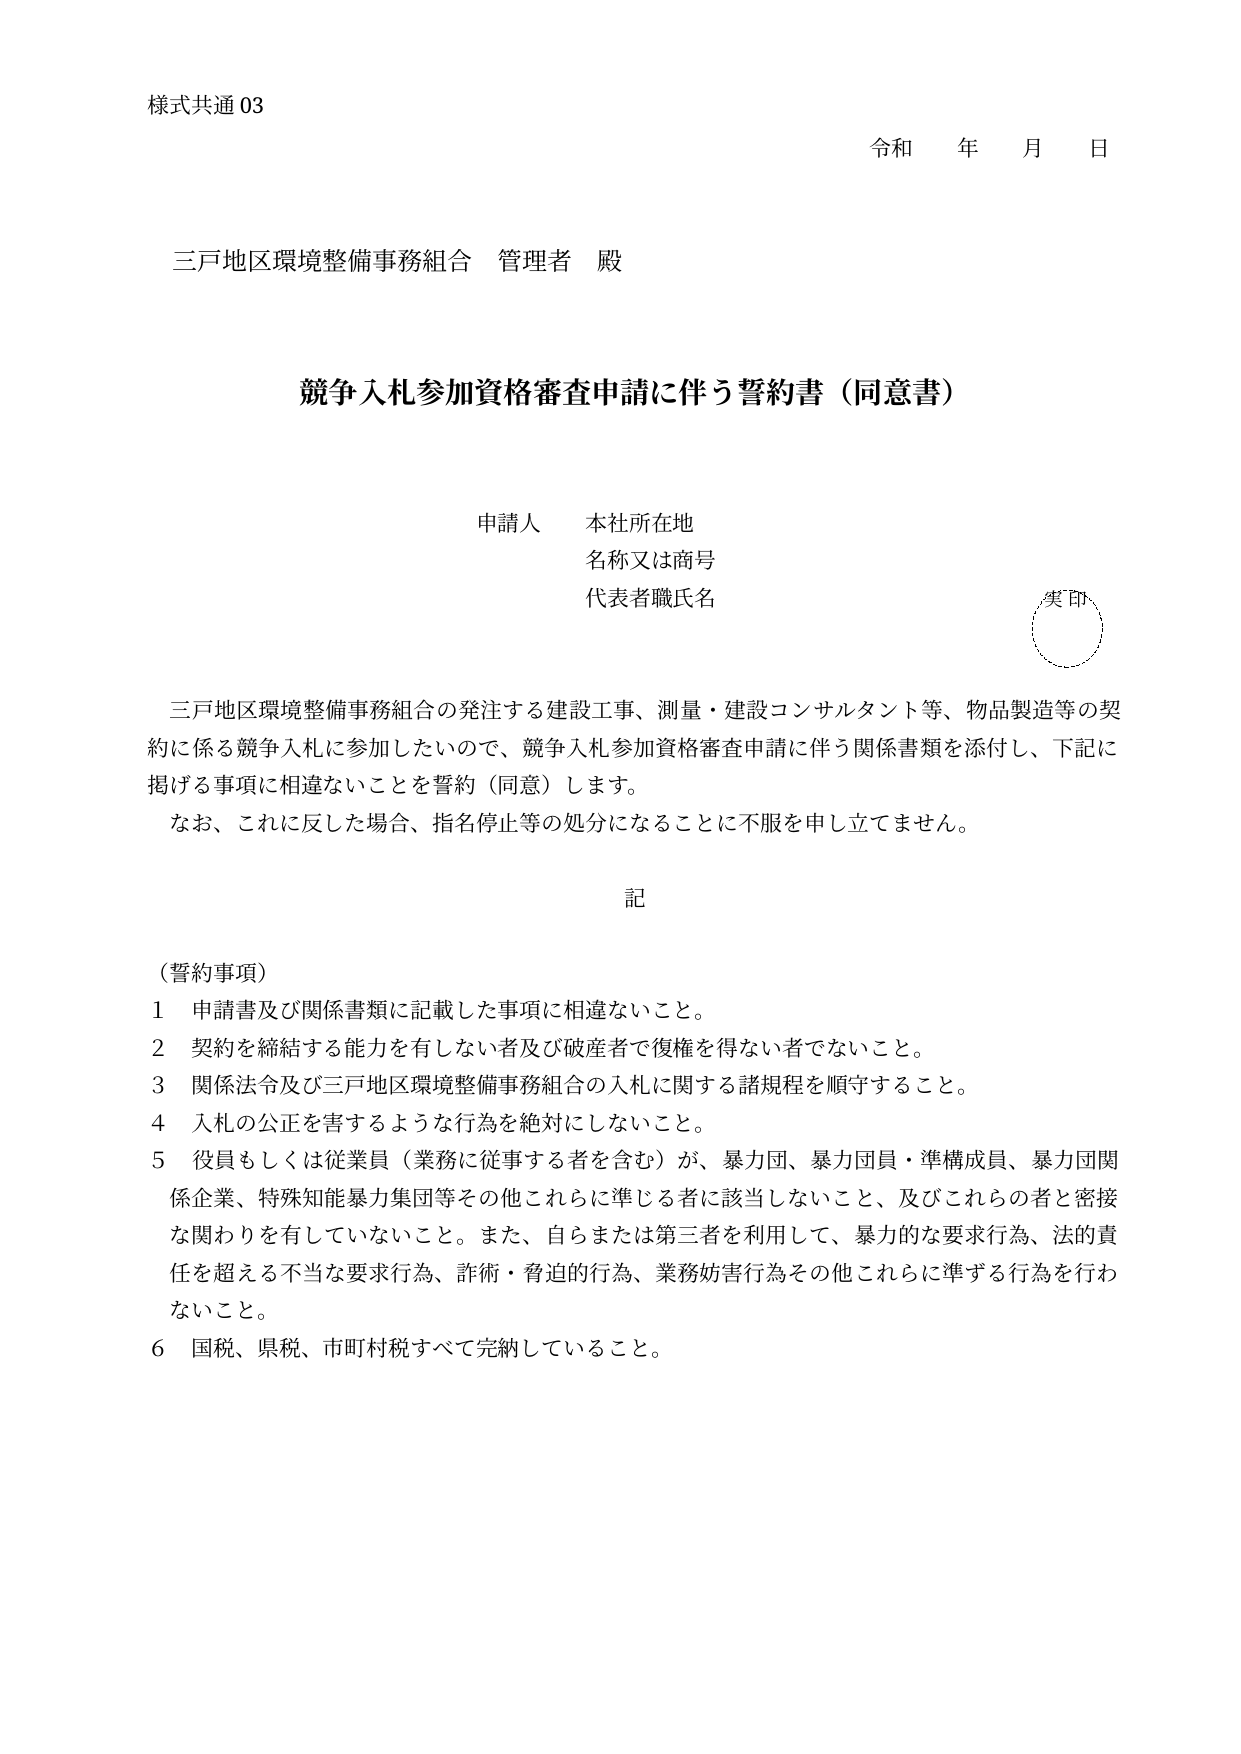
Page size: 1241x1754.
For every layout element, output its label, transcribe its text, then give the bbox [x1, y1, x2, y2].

text １ 申請書及び関係書類に記載した事項に相違ないこと。 [148, 991, 1122, 1028]
text 代表者職氏名 実 印 [148, 578, 1122, 616]
text 名称又は商号 [148, 541, 1122, 578]
text 三戸地区環境整備事務組合 管理者 殿 [148, 241, 1122, 278]
text 令和 年 月 日 [148, 128, 1122, 166]
text 申請人 本社所在地 [148, 503, 1122, 541]
text ４ 入札の公正を害するような行為を絶対にしないこと。 [148, 1103, 1122, 1141]
text 記 [148, 878, 1122, 916]
text ６ 国税、県税、市町村税すべて完納していること。 [148, 1328, 1122, 1366]
text なお、これに反した場合、指名停止等の処分になることに不服を申し立てません。 [148, 803, 1122, 841]
text （誓約事項） [148, 953, 1122, 991]
text ５ 役員もしくは従業員（業務に従事する者を含む）が、暴力団、暴力団員・準構成員、暴力団関係企業、特殊知能暴力集団等その他これらに準じる者に該当しないこと、及びこれらの者と密接な関わりを有していないこと。また、自らまたは第三者を利用して、暴力的な要求行為、法的責任を超える不当な要求行為、詐術・脅迫的行為、業務妨害行為その他これらに準ずる行為を行わないこと。 [148, 1141, 1122, 1328]
text 三戸地区環境整備事務組合の発注する建設工事、測量・建設コンサルタント等、物品製造等の契約に係る競争入札に参加したいので、競争入札参加資格審査申請に伴う関係書類を添付し、下記に掲げる事項に相違ないことを誓約（同意）します。 [148, 691, 1122, 803]
text ２ 契約を締結する能力を有しない者及び破産者で復権を得ない者でないこと。 [148, 1028, 1122, 1066]
text ３ 関係法令及び三戸地区環境整備事務組合の入札に関する諸規程を順守すること。 [148, 1066, 1122, 1103]
text 競争入札参加資格審査申請に伴う誓約書（同意書） [148, 353, 1122, 428]
